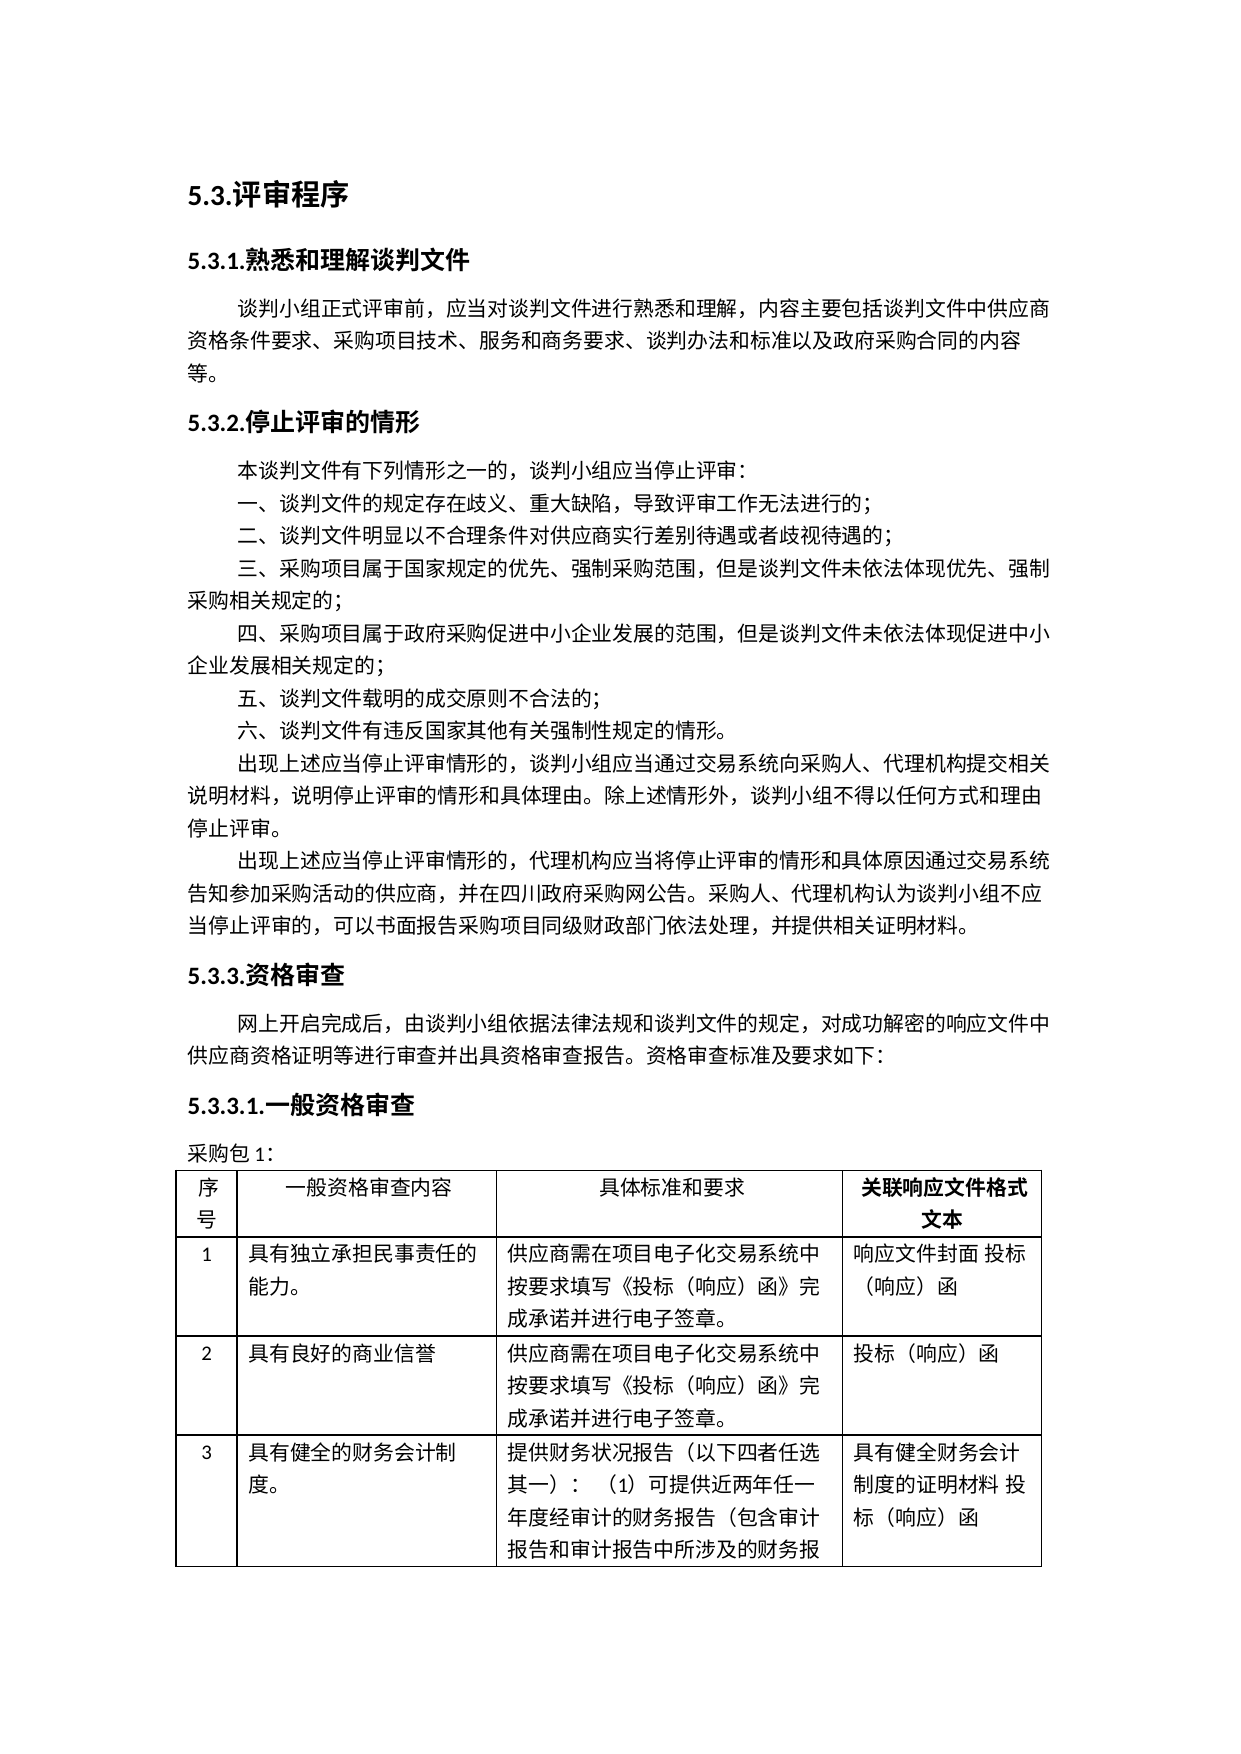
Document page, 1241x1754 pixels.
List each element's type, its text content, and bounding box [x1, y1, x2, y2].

text 5.3.1.熟悉和理解谈判文件 [187, 227, 1053, 292]
text 二、谈判文件明显以不合理条件对供应商实行差别待遇或者歧视待遇的； [187, 519, 1053, 552]
text 本谈判文件有下列情形之一的，谈判小组应当停止评审： [187, 454, 1053, 487]
text 5.3.2.停止评审的情形 [187, 389, 1053, 454]
table_header 具体标准和要求 [497, 1171, 842, 1236]
table_header 关联响应文件格式文本 [843, 1171, 1041, 1236]
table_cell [843, 1436, 1041, 1566]
table_cell 具有独立承担民事责任的能力。 [238, 1238, 496, 1335]
text 出现上述应当停止评审情形的，谈判小组应当通过交易系统向采购人、代理机构提交相关说明材料，说明停止评审的情形和具体理由。除上述情形外，谈判小组不得以任何方式和理由停止评审。 [187, 747, 1053, 844]
table_cell 2 [177, 1337, 236, 1434]
table_cell 3 [177, 1436, 236, 1566]
text 三、采购项目属于国家规定的优先、强制采购范围，但是谈判文件未依法体现优先、强制采购相关规定的； [187, 552, 1053, 617]
table_cell 供应商需在项目电子化交易系统中按要求填写《投标（响应）函》完成承诺并进行电子签章。 [497, 1337, 842, 1434]
text 四、采购项目属于政府采购促进中小企业发展的范围，但是谈判文件未依法体现促进中小企业发展相关规定的； [187, 617, 1053, 682]
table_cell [497, 1436, 842, 1566]
text 一、谈判文件的规定存在歧义、重大缺陷，导致评审工作无法进行的； [187, 487, 1053, 519]
table_cell 投标（响应）函 [843, 1337, 1041, 1434]
table_header 序号 [177, 1171, 236, 1236]
table_cell 供应商需在项目电子化交易系统中按要求填写《投标（响应）函》完成承诺并进行电子签章。 [497, 1238, 842, 1335]
table_cell 1 [177, 1238, 236, 1335]
text 5.3.评审程序 [187, 162, 1053, 227]
table_header 一般资格审查内容 [238, 1171, 496, 1236]
table_cell 具有良好的商业信誉 [238, 1337, 496, 1434]
text 5.3.3.1.一般资格审查 [187, 1072, 1053, 1137]
text 出现上述应当停止评审情形的，代理机构应当将停止评审的情形和具体原因通过交易系统告知参加采购活动的供应商，并在四川政府采购网公告。采购人、代理机构认为谈判小组不应当停止评审的，可以书面报告采购项目同级财政部门依法处理，并提供相关证明材料。 [187, 844, 1053, 942]
text 网上开启完成后，由谈判小组依据法律法规和谈判文件的规定，对成功解密的响应文件中供应商资格证明等进行审查并出具资格审查报告。资格审查标准及要求如下： [187, 1007, 1053, 1072]
text 六、谈判文件有违反国家其他有关强制性规定的情形。 [187, 714, 1053, 747]
table_cell 响应文件封面 投标（响应）函 [843, 1238, 1041, 1335]
text 谈判小组正式评审前，应当对谈判文件进行熟悉和理解，内容主要包括谈判文件中供应商资格条件要求、采购项目技术、服务和商务要求、谈判办法和标准以及政府采购合同的内容等。 [187, 292, 1053, 389]
table_cell 具有健全的财务会计制度。 [238, 1436, 496, 1566]
text 采购包1： [187, 1137, 1053, 1169]
text 5.3.3.资格审查 [187, 942, 1053, 1007]
text 五、谈判文件载明的成交原则不合法的； [187, 682, 1053, 714]
